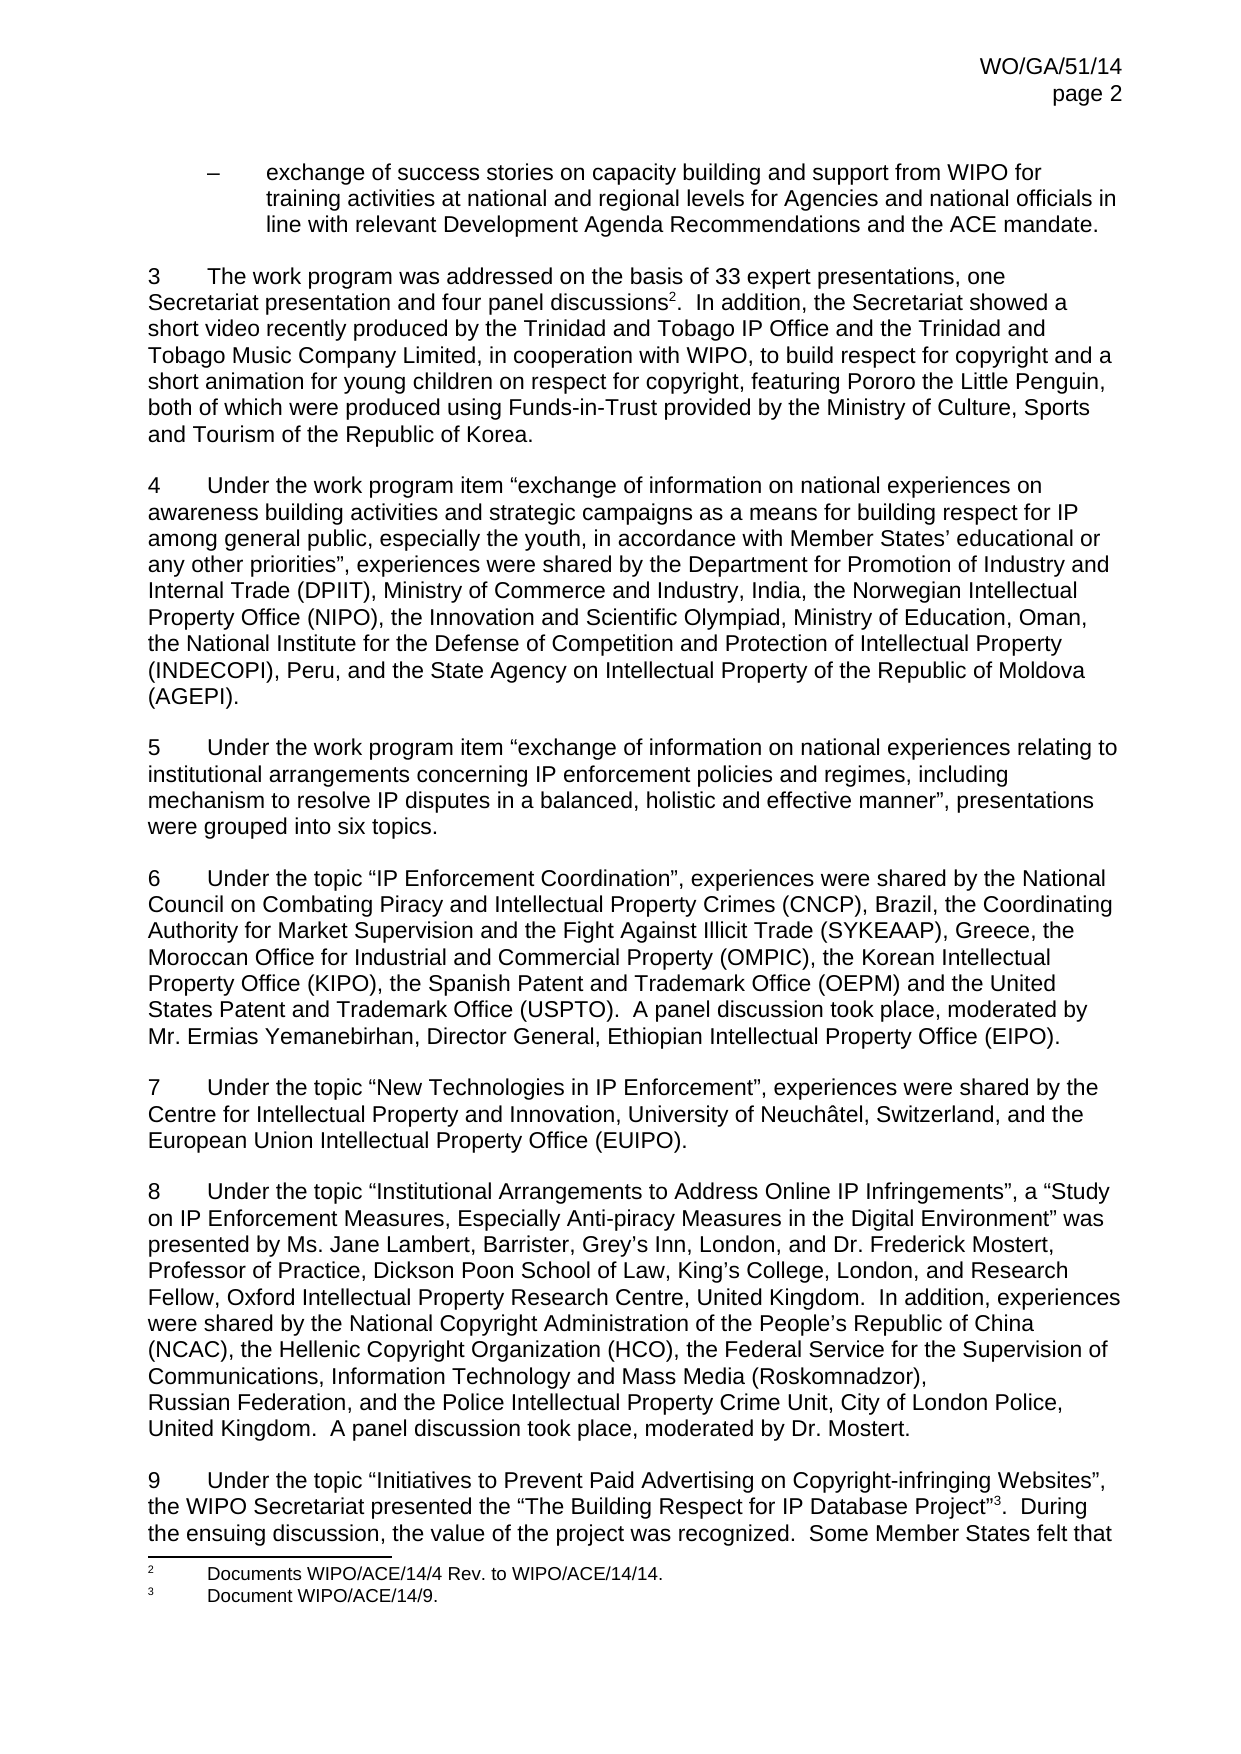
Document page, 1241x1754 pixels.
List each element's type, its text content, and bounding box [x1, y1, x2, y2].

list – exchange of success stories on capacity building and support from WIPO for training activities at national and regional levels for Agencies and national officials in line with relevant Development Agenda Recommendations and the ACE mandate. [207, 158, 1122, 238]
text The work program was addressed on the basis of 33 expert presentations, one Secretariat presentation and four panel discussions. In addition, the Secretariat showed a short video recently produced by the Trinidad and Tobago IP Office and the Trinidad and Tobago Music Company Limited, in cooperation with WIPO, to build respect for copyright and a short animation for young children on respect for copyright, featuring Pororo the Little Penguin, both of which were produced using Funds-in-Trust provided by the Ministry of Culture, Sports and Tourism of the Republic of Korea. [148, 263, 1122, 447]
text Under the work program item “exchange of information on national experiences on awareness building activities and strategic campaigns as a means for building respect for IP among general public, especially the youth, in accordance with Member States’ educational or any other priorities”, experiences were shared by the Department for Promotion of Industry and Internal Trade (DPIIT), Ministry of Commerce and Industry, India, the Norwegian Intellectual Property Office (NIPO), the Innovation and Scientific Olympiad, Ministry of Education, Oman, the National Institute for the Defense of Competition and Protection of Intellectual Property (INDECOPI), Peru, and the State Agency on Intellectual Property of the Republic of Moldova (AGEPI). [148, 472, 1122, 709]
text Under the topic “New Technologies in IP Enforcement”, experiences were shared by the Centre for Intellectual Property and Innovation, University of Neuchâtel, Switzerland, and the European Union Intellectual Property Office (EUIPO). [148, 1074, 1122, 1153]
text Under the topic “Institutional Arrangements to Address Online IP Infringements”, a “Study on IP Enforcement Measures, Especially Anti-piracy Measures in the Digital Environment” was presented by Ms. Jane Lambert, Barrister, Grey’s Inn, London, and Dr. Frederick Mostert, Professor of Practice, Dickson Poon School of Law, King’s College, London, and Research Fellow, Oxford Intellectual Property Research Centre, United Kingdom. In addition, experiences were shared by the National Copyright Administration of the People’s Republic of China (NCAC), the Hellenic Copyright Organization (HCO), the Federal Service for the Supervision of Communications, Information Technology and Mass Media (Roskomnadzor), Russian Federation, and the Police Intellectual Property Crime Unit, City of London Police, United Kingdom. A panel discussion took place, moderated by Dr. Mostert. [148, 1178, 1122, 1442]
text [148, 1467, 1122, 1546]
text Under the work program item “exchange of information on national experiences relating to institutional arrangements concerning IP enforcement policies and regimes, including mechanism to resolve IP disputes in a balanced, holistic and effective manner”, presentations were grouped into six topics. [148, 734, 1122, 840]
text Under the topic “IP Enforcement Coordination”, experiences were shared by the National Council on Combating Piracy and Intellectual Property Crimes (CNCP), Brazil, the Coordinating Authority for Market Supervision and the Fight Against Illicit Trade (SYKEAAP), Greece, the Moroccan Office for Industrial and Commercial Property (OMPIC), the Korean Intellectual Property Office (KIPO), the Spanish Patent and Trademark Office (OEPM) and the United States Patent and Trademark Office (USPTO). A panel discussion took place, moderated by Mr. Ermias Yemanebirhan, Director General, Ethiopian Intellectual Property Office (EIPO). [148, 865, 1122, 1049]
